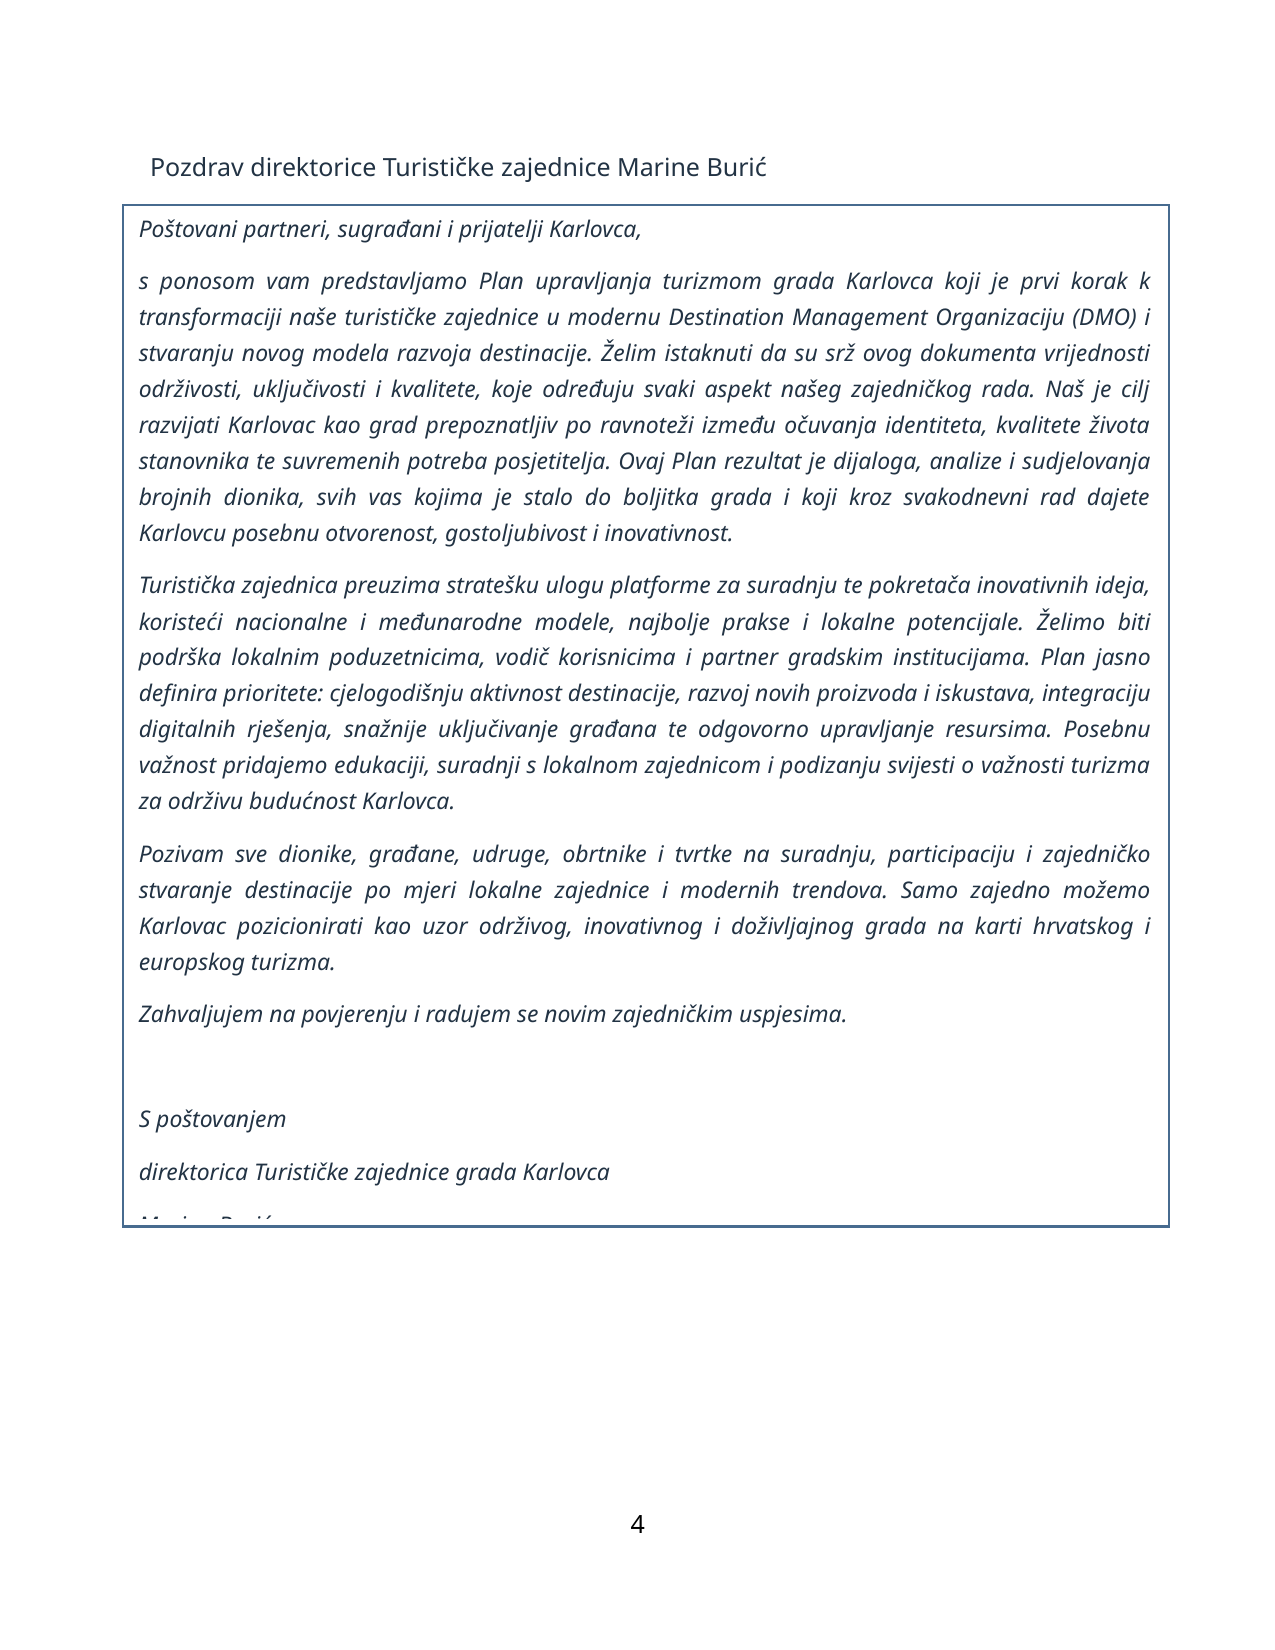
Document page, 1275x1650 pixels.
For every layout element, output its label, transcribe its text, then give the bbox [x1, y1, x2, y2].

text Pozdrav direktorice Turističke zajednice Marine Burić [150, 150, 1125, 184]
